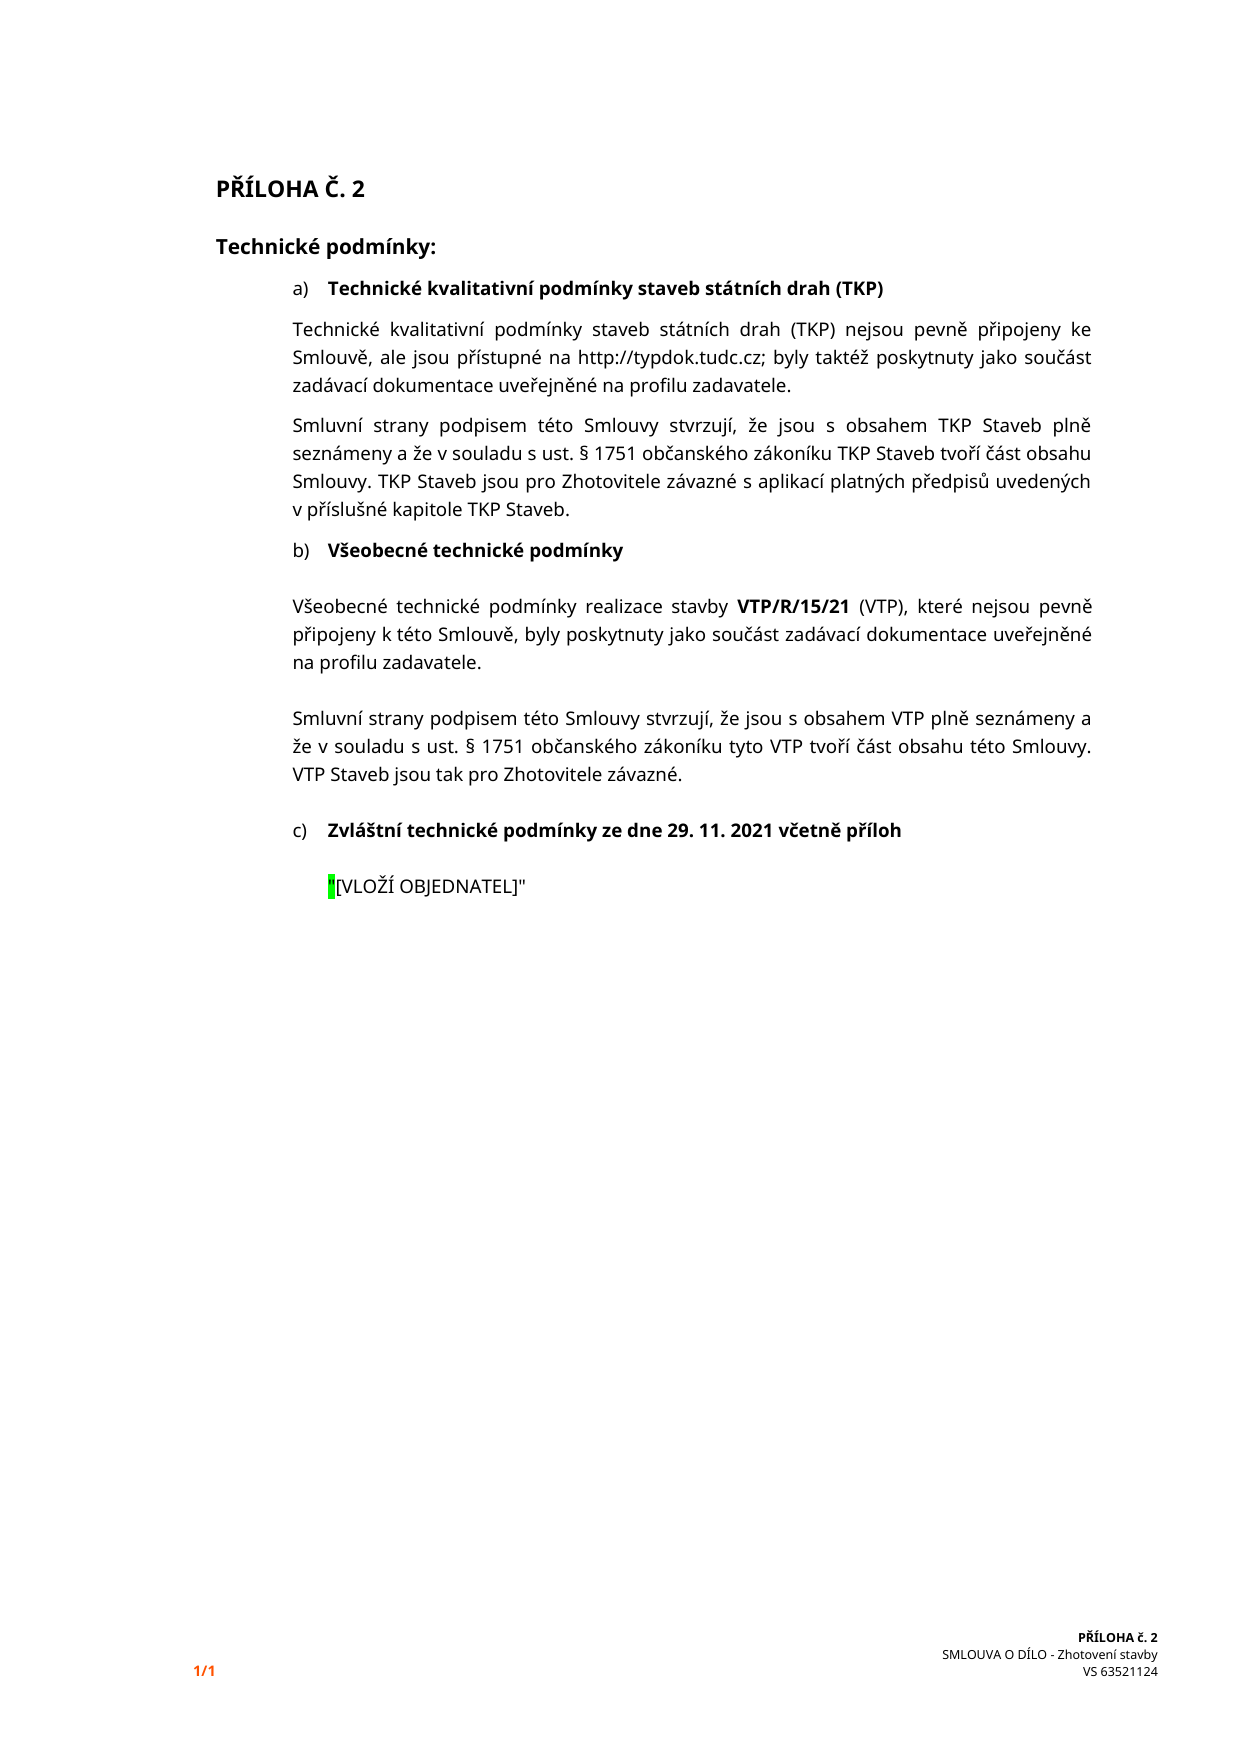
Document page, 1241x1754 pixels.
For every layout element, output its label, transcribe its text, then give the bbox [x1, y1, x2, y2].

list Technické kvalitativní podmínky staveb státních drah (TKP) [292, 276, 1093, 301]
text Technické kvalitativní podmínky staveb státních drah (TKP) nejsou pevně připojeny ke Smlouvě, ale jsou přístupné na http://typdok.tudc.cz; byly taktéž poskytnuty jako součást zadávací dokumentace uveřejněné na profilu zadavatele. [292, 316, 1093, 398]
text Příloha č. 2 [216, 172, 1093, 204]
list Smluvní strany podpisem této Smlouvy stvrzují, že jsou s obsahem VTP plně seznámeny a že v souladu s ust. § 1751 občanského zákoníku tyto VTP tvoří část obsahu této Smlouvy. VTP Staveb jsou tak pro Zhotovitele závazné. [292, 705, 1093, 787]
text Zvláštní technické podmínky ze dne 29. 11. 2021 včetně příloh [292, 817, 1093, 843]
text Smluvní strany podpisem této Smlouvy stvrzují, že jsou s obsahem TKP Staveb plně seznámeny a že v souladu s ust. § 1751 občanského zákoníku TKP Staveb tvoří část obsahu Smlouvy. TKP Staveb jsou pro Zhotovitele závazné s aplikací platných předpisů uvedených v příslušné kapitole TKP Staveb. [292, 413, 1093, 522]
text Všeobecné technické podmínky [292, 537, 1093, 563]
list Všeobecné technické podmínky realizace stavby VTP/R/15/21 (VTP), které nejsou pevně připojeny k této Smlouvě, byly poskytnuty jako součást zadávací dokumentace uveřejněné na profilu zadavatele. [292, 593, 1093, 675]
text Technické podmínky: [216, 232, 1093, 260]
